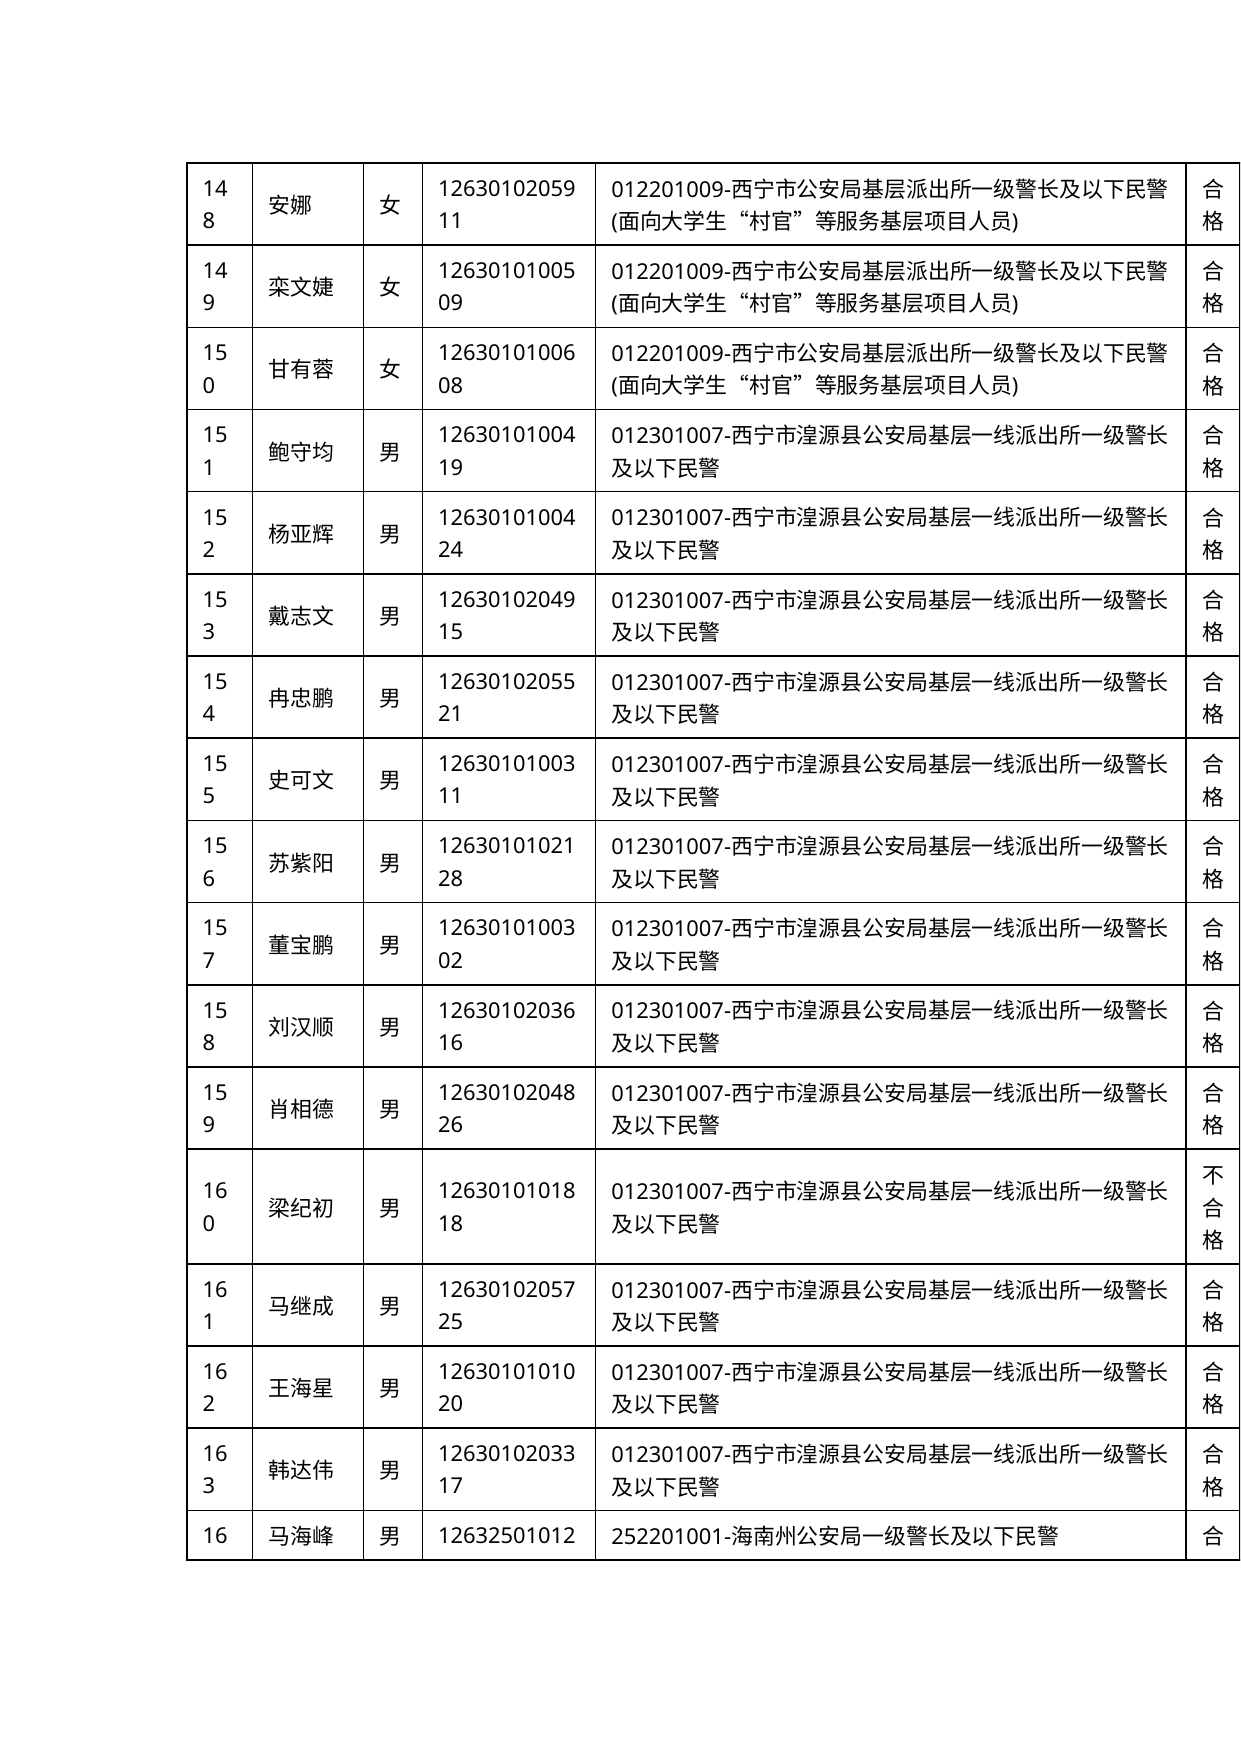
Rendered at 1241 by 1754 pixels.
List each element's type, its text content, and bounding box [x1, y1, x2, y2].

table_cell 1263010205521 [423, 657, 595, 737]
table_cell 男 [364, 986, 422, 1066]
table_cell 012301007-西宁市湟源县公安局基层一线派出所一级警长及以下民警 [596, 575, 1185, 655]
table_cell 董宝鹏 [253, 903, 363, 984]
table_cell 1263010101020 [423, 1347, 595, 1427]
table_cell 012301007-西宁市湟源县公安局基层一线派出所一级警长及以下民警 [596, 1150, 1185, 1263]
table_cell 149 [188, 246, 252, 326]
table_cell 女 [364, 328, 422, 408]
table_cell 女 [364, 164, 422, 244]
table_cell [596, 1511, 1185, 1559]
table_cell 1263010203616 [423, 986, 595, 1066]
table_cell 1263010100311 [423, 739, 595, 819]
table_cell 男 [364, 492, 422, 573]
table_cell 合格 [1187, 821, 1239, 902]
table_cell 012301007-西宁市湟源县公安局基层一线派出所一级警长及以下民警 [596, 410, 1185, 491]
table_cell 合格 [1187, 903, 1239, 984]
table_cell 150 [188, 328, 252, 408]
table_cell 男 [364, 1429, 422, 1509]
table_cell 合格 [1187, 492, 1239, 573]
table_cell 男 [364, 575, 422, 655]
table_cell 杨亚辉 [253, 492, 363, 573]
table_cell 156 [188, 821, 252, 902]
table_cell 男 [364, 821, 422, 902]
table_cell 男 [364, 1265, 422, 1345]
table_cell 012301007-西宁市湟源县公安局基层一线派出所一级警长及以下民警 [596, 1347, 1185, 1427]
table_cell 合格 [1187, 164, 1239, 244]
table_cell 鲍守均 [253, 410, 363, 491]
table_cell 男 [364, 1511, 422, 1559]
table_cell 合格 [1187, 410, 1239, 491]
table_cell 160 [188, 1150, 252, 1263]
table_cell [596, 246, 1185, 326]
table_cell 1263010205725 [423, 1265, 595, 1345]
table_cell 1263010100424 [423, 492, 595, 573]
table_cell 合格 [1187, 657, 1239, 737]
table_cell 男 [364, 410, 422, 491]
table_cell 合格 [1187, 1511, 1239, 1559]
table_cell 男 [364, 657, 422, 737]
table_cell 012301007-西宁市湟源县公安局基层一线派出所一级警长及以下民警 [596, 986, 1185, 1066]
table_cell 162 [188, 1347, 252, 1427]
table_cell 012301007-西宁市湟源县公安局基层一线派出所一级警长及以下民警 [596, 739, 1185, 819]
table_cell 合格 [1187, 246, 1239, 326]
table_cell 肖相德 [253, 1068, 363, 1148]
table_cell 158 [188, 986, 252, 1066]
table_cell 合格 [1187, 1429, 1239, 1509]
table_cell 1263010204826 [423, 1068, 595, 1148]
table_cell 合格 [1187, 328, 1239, 408]
table_cell 刘汉顺 [253, 986, 363, 1066]
table_cell 合格 [1187, 575, 1239, 655]
table_cell 1263010102128 [423, 821, 595, 902]
table_cell 1263010205911 [423, 164, 595, 244]
table_cell 安娜 [253, 164, 363, 244]
table_cell 012301007-西宁市湟源县公安局基层一线派出所一级警长及以下民警 [596, 657, 1185, 737]
table_cell 155 [188, 739, 252, 819]
table_cell 1263010101818 [423, 1150, 595, 1263]
table_cell 148 [188, 164, 252, 244]
table_cell 梁纪初 [253, 1150, 363, 1263]
table_cell 合格 [1187, 739, 1239, 819]
table_cell 男 [364, 1150, 422, 1263]
table_cell 153 [188, 575, 252, 655]
table_cell 戴志文 [253, 575, 363, 655]
table_cell 012301007-西宁市湟源县公安局基层一线派出所一级警长及以下民警 [596, 821, 1185, 902]
table_cell 1263010100302 [423, 903, 595, 984]
table_cell 012301007-西宁市湟源县公安局基层一线派出所一级警长及以下民警 [596, 1429, 1185, 1509]
table_cell 甘有蓉 [253, 328, 363, 408]
table_cell 男 [364, 739, 422, 819]
table_cell 马继成 [253, 1265, 363, 1345]
table_cell 合格 [1187, 986, 1239, 1066]
table_cell 合格 [1187, 1265, 1239, 1345]
table_cell 男 [364, 1068, 422, 1148]
table_cell 男 [364, 1347, 422, 1427]
table_cell 157 [188, 903, 252, 984]
table_cell 冉忠鹏 [253, 657, 363, 737]
table_cell 栾文婕 [253, 246, 363, 326]
table_cell 012301007-西宁市湟源县公安局基层一线派出所一级警长及以下民警 [596, 492, 1185, 573]
table_cell 1263010100608 [423, 328, 595, 408]
table_cell 012301007-西宁市湟源县公安局基层一线派出所一级警长及以下民警 [596, 1068, 1185, 1148]
table_cell 男 [364, 903, 422, 984]
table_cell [596, 164, 1185, 244]
table_cell 161 [188, 1265, 252, 1345]
table_cell 151 [188, 410, 252, 491]
table_cell 王海星 [253, 1347, 363, 1427]
table_cell 合格 [1187, 1347, 1239, 1427]
table_cell 159 [188, 1068, 252, 1148]
table_cell 不合格 [1187, 1150, 1239, 1263]
table_cell 1263010100509 [423, 246, 595, 326]
table_cell 苏紫阳 [253, 821, 363, 902]
table_cell 1263010204915 [423, 575, 595, 655]
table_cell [596, 328, 1185, 408]
table_cell 012301007-西宁市湟源县公安局基层一线派出所一级警长及以下民警 [596, 903, 1185, 984]
table_cell 女 [364, 246, 422, 326]
table_cell 154 [188, 657, 252, 737]
table_cell 韩达伟 [253, 1429, 363, 1509]
table_cell 史可文 [253, 739, 363, 819]
table_cell 163 [188, 1429, 252, 1509]
table_cell 1263250101208 [423, 1511, 595, 1559]
table_cell 马海峰 [253, 1511, 363, 1559]
table_cell 152 [188, 492, 252, 573]
table_cell 合格 [1187, 1068, 1239, 1148]
table_cell 1263010100419 [423, 410, 595, 491]
table_cell 1263010203317 [423, 1429, 595, 1509]
table_cell 164 [188, 1511, 252, 1559]
table_cell 012301007-西宁市湟源县公安局基层一线派出所一级警长及以下民警 [596, 1265, 1185, 1345]
